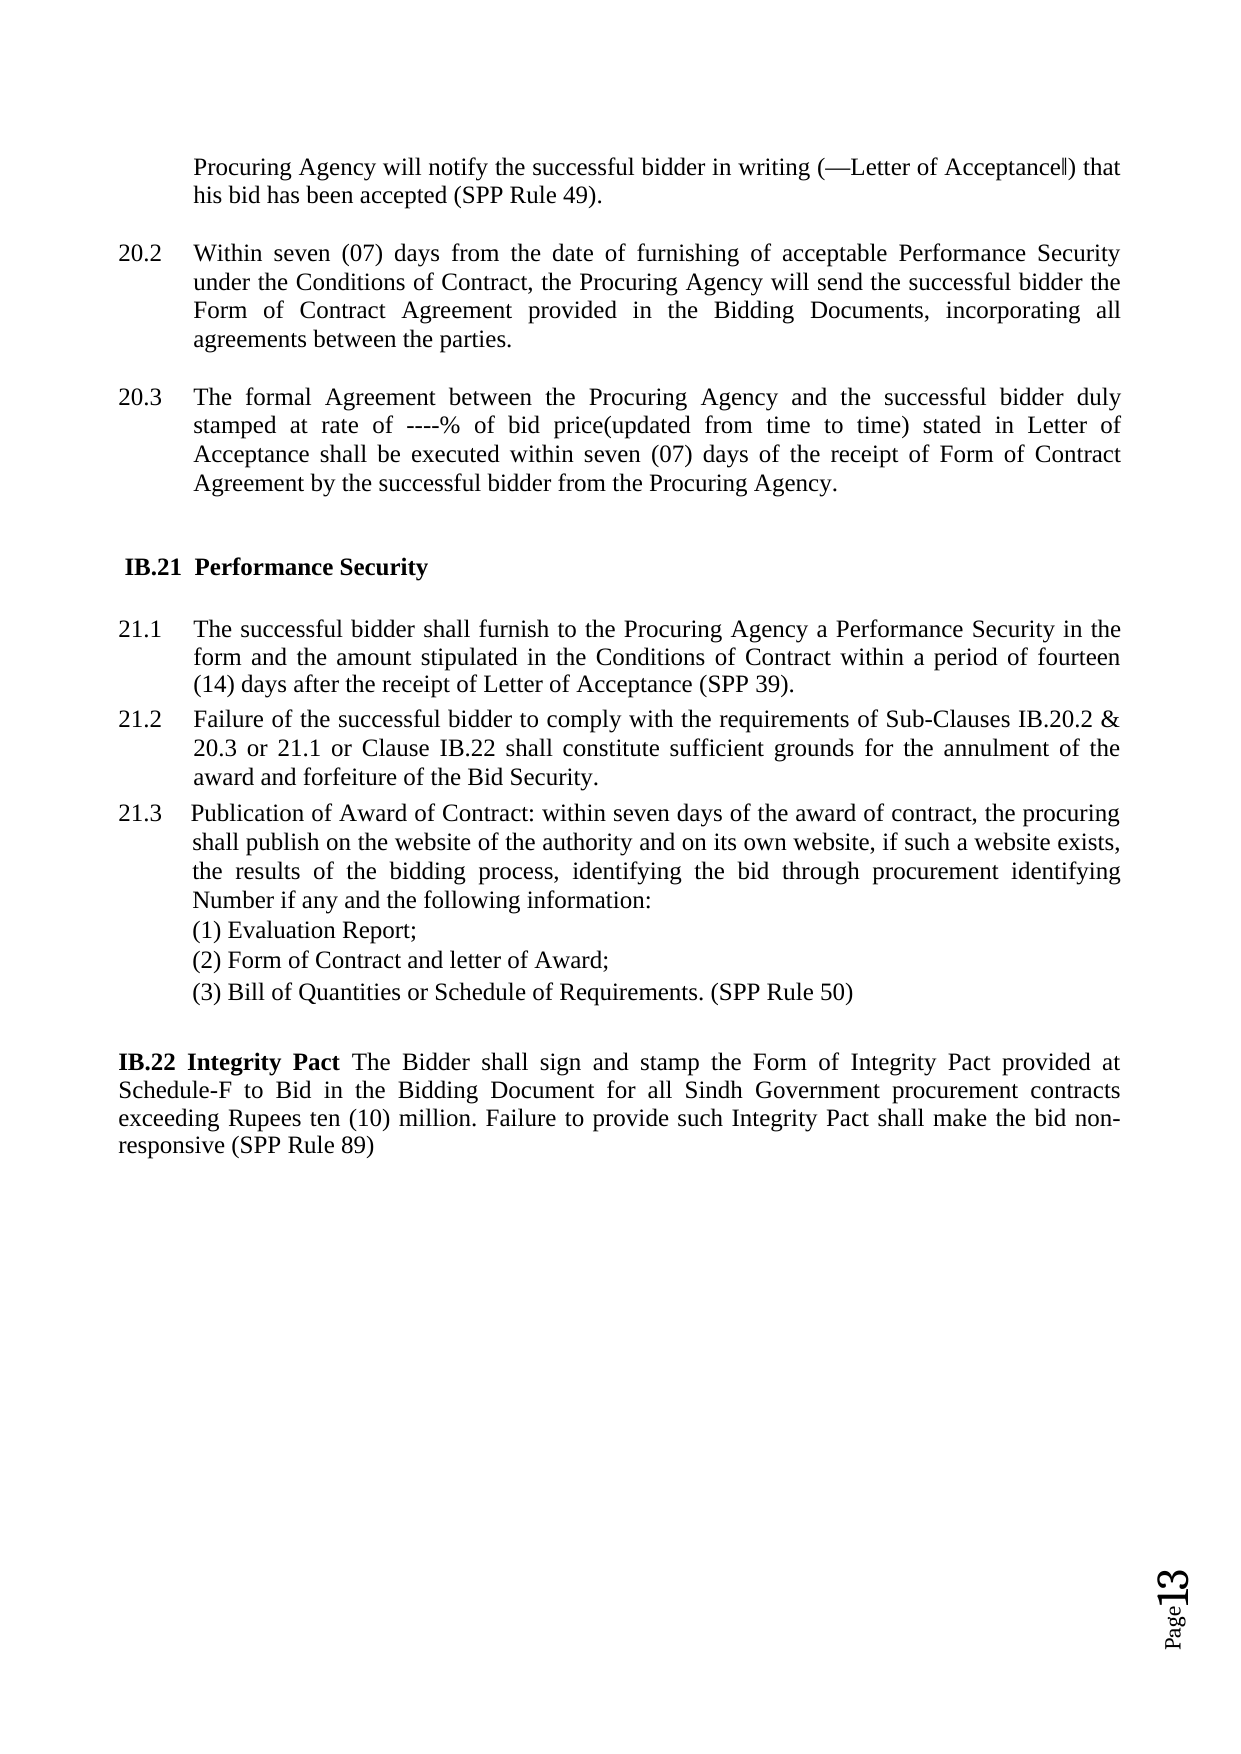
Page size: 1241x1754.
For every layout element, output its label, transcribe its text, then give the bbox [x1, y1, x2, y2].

list The formal Agreement between the Procuring Agency and the successful bidder duly stamped at rate of ----% of bid price(updated from time to time) stated in Letter of Acceptance shall be executed within seven (07) days of the receipt of Form of Contract Agreement by the successful bidder from the Procuring Agency. [118, 382, 1122, 497]
list Within seven (07) days from the date of furnishing of acceptable Performance Security under the Conditions of Contract, the Procuring Agency will send the successful bidder the Form of Contract Agreement provided in the Bidding Documents, incorporating all agreements between the parties. [118, 238, 1122, 353]
list Failure of the successful bidder to comply with the requirements of Sub-Clauses IB.20.2 & 20.3 or 21.1 or Clause IB.22 shall constitute sufficient grounds for the annulment of the award and forfeiture of the Bid Security. [118, 704, 1122, 790]
text (2) Form of Contract and letter of Award; [118, 946, 1122, 975]
text IB.21 Performance Security [118, 553, 1122, 580]
text (1) Evaluation Report; [118, 916, 1122, 944]
list Publication of Award of Contract: within seven days of the award of contract, the procuring shall publish on the website of the authority and on its own website, if such a website exists, the results of the bidding process, identifying the bid through procurement identifying Number if any and the following information: [118, 798, 1122, 913]
text (3) Bill of Quantities or Schedule of Requirements. (SPP Rule 50) [118, 977, 1122, 1006]
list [118, 152, 1122, 209]
text IB.22 Integrity Pact The Bidder shall sign and stamp the Form of Integrity Pact provided at Schedule-F to Bid in the Bidding Document for all Sindh Government procurement contracts exceeding Rupees ten (10) million. Failure to provide such Integrity Pact shall make the bid non-responsive (SPP Rule 89) [118, 1049, 1122, 1159]
list The successful bidder shall furnish to the Procuring Agency a Performance Security in the form and the amount stipulated in the Conditions of Contract within a period of fourteen (14) days after the receipt of Letter of Acceptance (SPP 39). [118, 616, 1122, 697]
